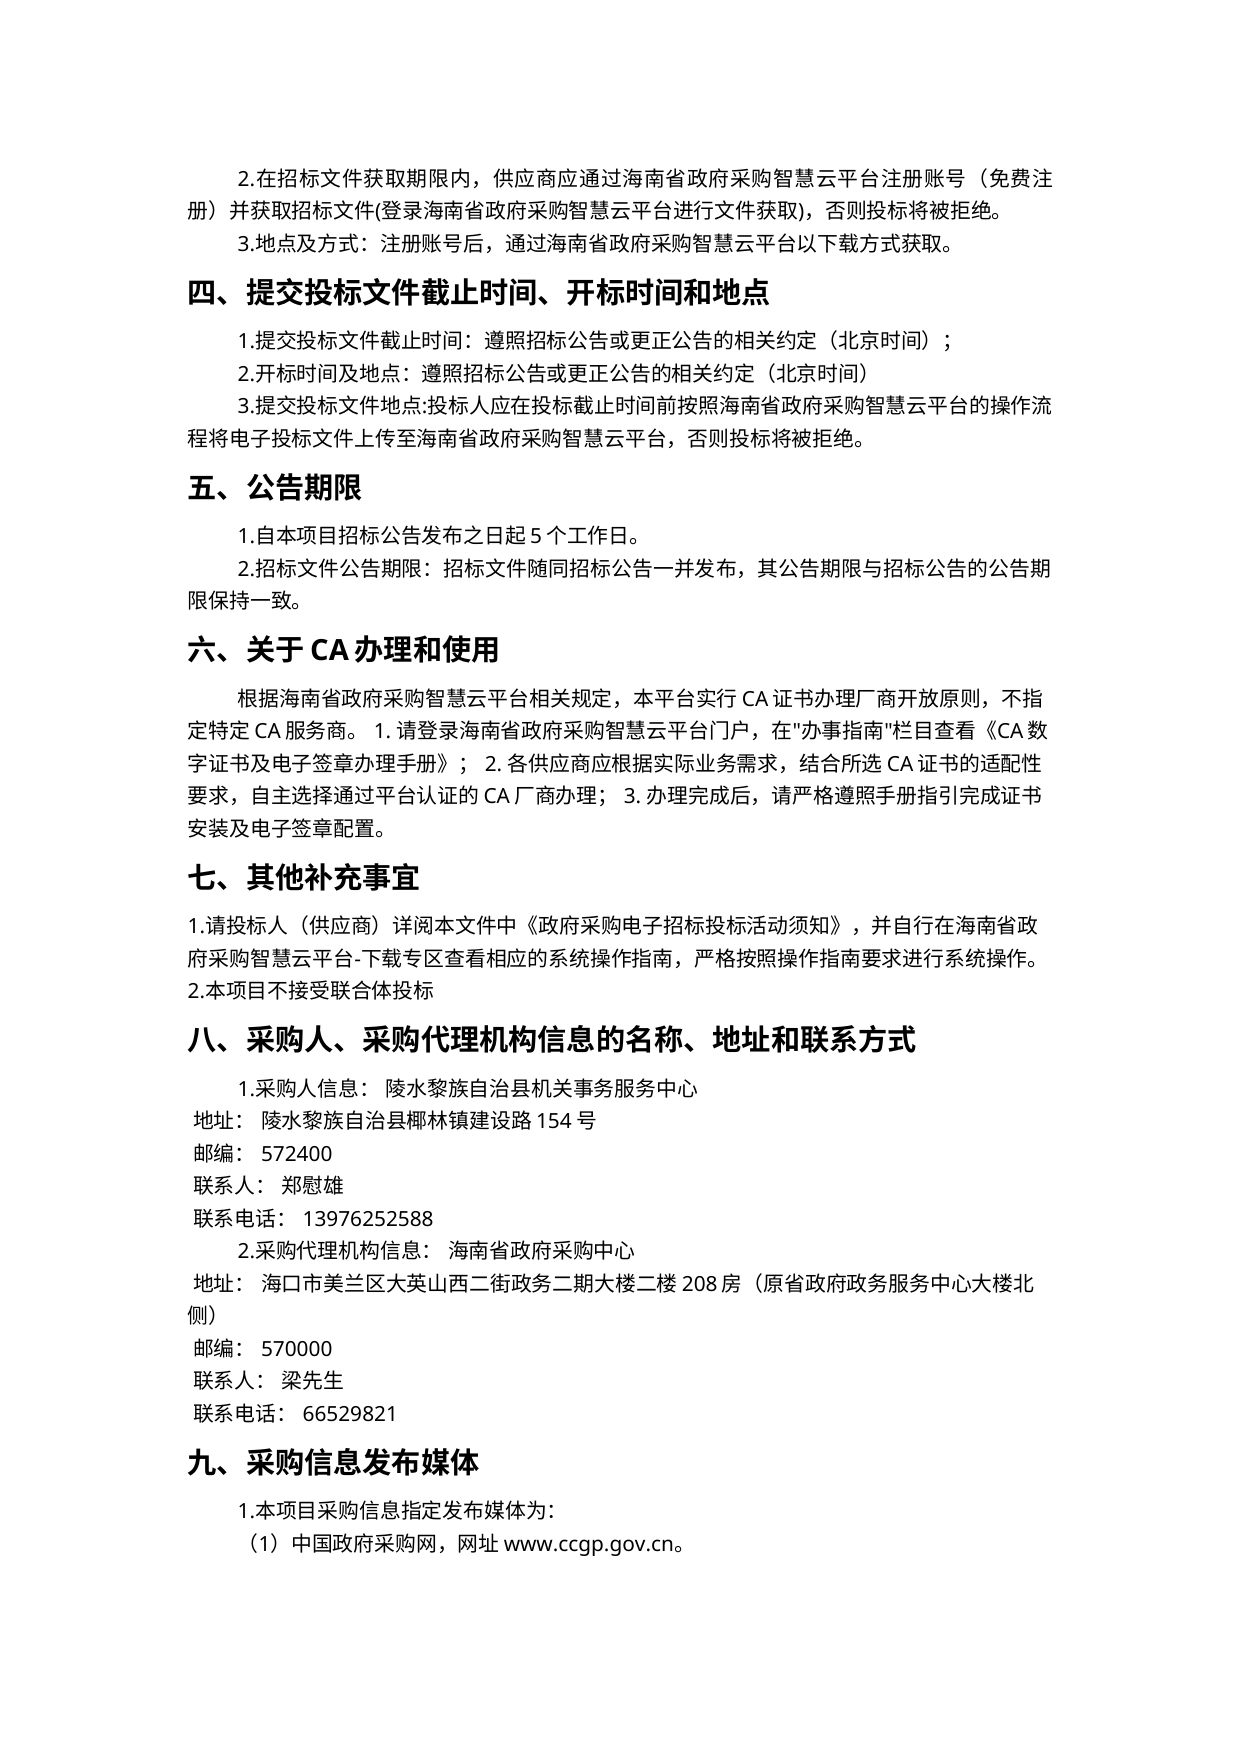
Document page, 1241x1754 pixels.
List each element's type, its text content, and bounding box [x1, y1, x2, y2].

text 1.本项目采购信息指定发布媒体为： [187, 1494, 1053, 1527]
text 地址： 海口市美兰区大英山西二街政务二期大楼二楼208房（原省政府政务服务中心大楼北侧） [187, 1267, 1053, 1332]
text 联系人： 梁先生 [187, 1364, 1053, 1397]
text 3.提交投标文件地点:投标人应在投标截止时间前按照海南省政府采购智慧云平台的操作流程将电子投标文件上传至海南省政府采购智慧云平台，否则投标将被拒绝。 [187, 389, 1053, 454]
text 2.开标时间及地点：遵照招标公告或更正公告的相关约定（北京时间） [187, 357, 1053, 389]
text 1.自本项目招标公告发布之日起5个工作日。 [187, 519, 1053, 552]
text 1.采购人信息： 陵水黎族自治县机关事务服务中心 [187, 1072, 1053, 1104]
text 2.招标文件公告期限：招标文件随同招标公告一并发布，其公告期限与招标公告的公告期限保持一致。 [187, 552, 1053, 617]
text 邮编： 570000 [187, 1332, 1053, 1364]
text 2.在招标文件获取期限内，供应商应通过海南省政府采购智慧云平台注册账号（免费注册）并获取招标文件(登录海南省政府采购智慧云平台进行文件获取)，否则投标将被拒绝。 [187, 162, 1053, 227]
text 五、公告期限 [187, 454, 1053, 519]
text 1.请投标人（供应商）详阅本文件中《政府采购电子招标投标活动须知》，并自行在海南省政府采购智慧云平台-下载专区查看相应的系统操作指南，严格按照操作指南要求进行系统操作。 2.本项目不接受联合体投标 [187, 909, 1053, 1007]
text （1）中国政府采购网，网址www.ccgp.gov.cn。 [187, 1527, 1053, 1559]
text 邮编： 572400 [187, 1137, 1053, 1169]
text 四、提交投标文件截止时间、开标时间和地点 [187, 259, 1053, 324]
text 根据海南省政府采购智慧云平台相关规定，本平台实行CA证书办理厂商开放原则，不指定特定CA服务商。 1. 请登录海南省政府采购智慧云平台门户，在"办事指南"栏目查看《CA数字证书及电子签章办理手册》； 2. 各供应商应根据实际业务需求，结合所选CA证书的适配性要求，自主选择通过平台认证的CA厂商办理； 3. 办理完成后，请严格遵照手册指引完成证书安装及电子签章配置。 [187, 682, 1053, 844]
text 七、其他补充事宜 [187, 844, 1053, 909]
text 地址： 陵水黎族自治县椰林镇建设路154号 [187, 1104, 1053, 1137]
text 2.采购代理机构信息： 海南省政府采购中心 [187, 1234, 1053, 1267]
text 九、采购信息发布媒体 [187, 1429, 1053, 1494]
text 联系人： 郑慰雄 [187, 1169, 1053, 1202]
text 八、采购人、采购代理机构信息的名称、地址和联系方式 [187, 1007, 1053, 1072]
text 3.地点及方式：注册账号后，通过海南省政府采购智慧云平台以下载方式获取。 [187, 227, 1053, 259]
text 1.提交投标文件截止时间：遵照招标公告或更正公告的相关约定（北京时间）； [187, 324, 1053, 357]
text 六、关于CA办理和使用 [187, 617, 1053, 682]
text 联系电话： 13976252588 [187, 1202, 1053, 1234]
text 联系电话： 66529821 [187, 1397, 1053, 1429]
